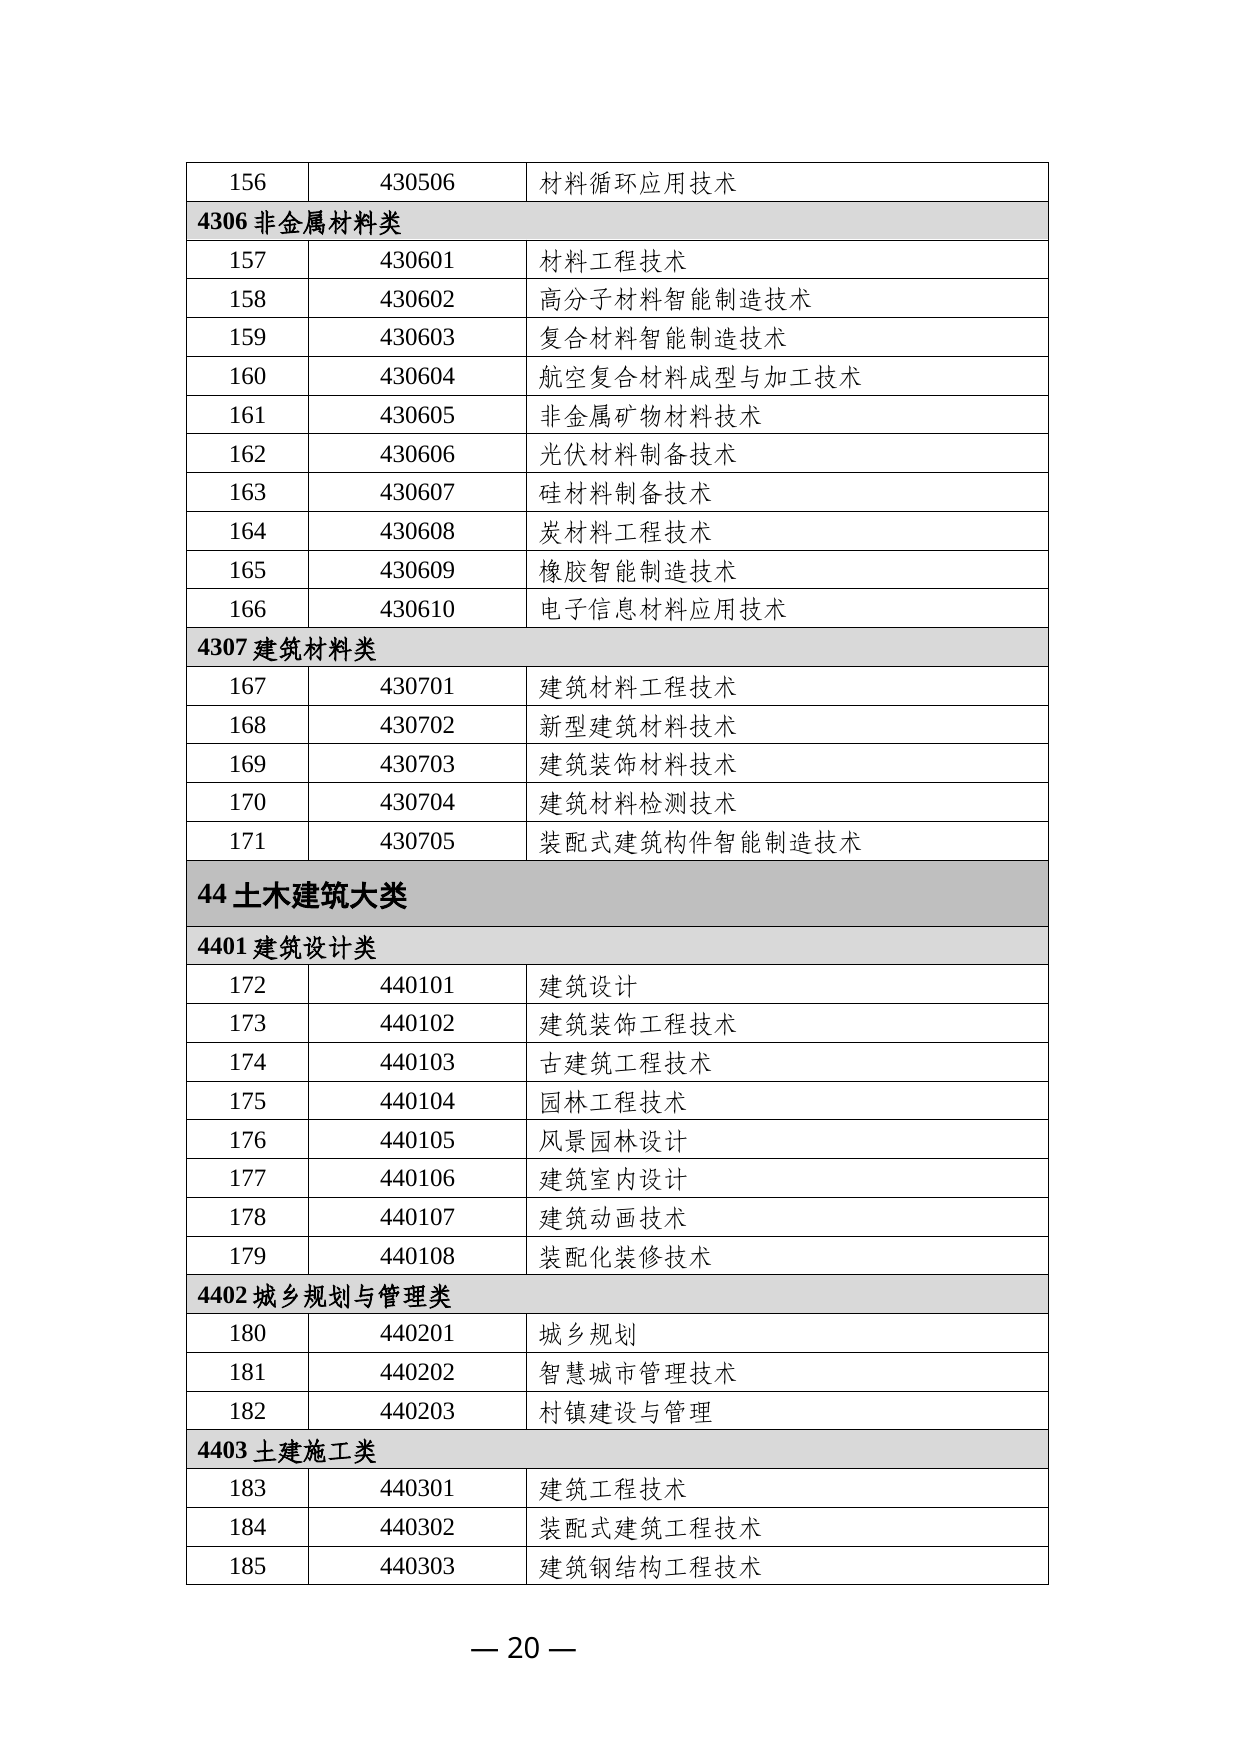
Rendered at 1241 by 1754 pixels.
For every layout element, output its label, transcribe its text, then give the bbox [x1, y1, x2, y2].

table_cell 177 [187, 1159, 308, 1197]
table_cell 航空复合材料成型与加工技术 [527, 357, 1048, 394]
table_cell 170 [187, 783, 308, 821]
table_cell 168 [187, 706, 308, 743]
table_cell 430604 [309, 357, 526, 394]
table_cell 430705 [309, 822, 526, 859]
table_cell 176 [187, 1120, 308, 1158]
table_cell 163 [187, 473, 308, 511]
table_cell 430602 [309, 279, 526, 317]
table_cell 电子信息材料应用技术 [527, 589, 1048, 627]
table_cell 167 [187, 667, 308, 704]
table_cell 4402城乡规划与管理类 [187, 1275, 1048, 1313]
table_cell 430607 [309, 473, 526, 511]
table_cell 复合材料智能制造技术 [527, 318, 1048, 356]
table_cell 183 [187, 1469, 308, 1507]
table_cell 古建筑工程技术 [527, 1043, 1048, 1081]
table_cell 440102 [309, 1004, 526, 1042]
table_cell 172 [187, 965, 308, 1003]
table_cell 440104 [309, 1082, 526, 1119]
table_cell 178 [187, 1198, 308, 1236]
table_cell 430605 [309, 396, 526, 433]
table_cell 材料循环应用技术 [527, 163, 1048, 201]
table_cell 181 [187, 1353, 308, 1391]
table_cell 建筑设计 [527, 965, 1048, 1003]
table_cell 156 [187, 163, 308, 201]
table_cell 173 [187, 1004, 308, 1042]
table_cell 430702 [309, 706, 526, 743]
table_cell 440108 [309, 1237, 526, 1274]
table_cell 4307建筑材料类 [187, 628, 1048, 666]
table_cell 440201 [309, 1314, 526, 1352]
table_cell 橡胶智能制造技术 [527, 551, 1048, 588]
table_cell 430609 [309, 551, 526, 588]
table_cell 装配式建筑构件智能制造技术 [527, 822, 1048, 859]
table_cell 440301 [309, 1469, 526, 1507]
table_cell 光伏材料制备技术 [527, 434, 1048, 472]
table_cell 硅材料制备技术 [527, 473, 1048, 511]
table_cell 179 [187, 1237, 308, 1274]
table_cell 166 [187, 589, 308, 627]
table_cell 174 [187, 1043, 308, 1081]
table_cell 430506 [309, 163, 526, 201]
table_cell 430601 [309, 241, 526, 278]
table_cell 440101 [309, 965, 526, 1003]
table_cell 非金属矿物材料技术 [527, 396, 1048, 433]
table_cell 440107 [309, 1198, 526, 1236]
table_cell 建筑室内设计 [527, 1159, 1048, 1197]
table_cell 180 [187, 1314, 308, 1352]
table_cell 村镇建设与管理 [527, 1392, 1048, 1429]
table_cell 风景园林设计 [527, 1120, 1048, 1158]
table_cell 440202 [309, 1353, 526, 1391]
table_cell 440203 [309, 1392, 526, 1429]
table_cell 182 [187, 1392, 308, 1429]
table_cell 169 [187, 744, 308, 782]
table_cell 185 [187, 1547, 308, 1584]
table_cell 430701 [309, 667, 526, 704]
table_cell 建筑材料检测技术 [527, 783, 1048, 821]
table_cell 430610 [309, 589, 526, 627]
table_cell 智慧城市管理技术 [527, 1353, 1048, 1391]
table_cell 高分子材料智能制造技术 [527, 279, 1048, 317]
table_cell 建筑钢结构工程技术 [527, 1547, 1048, 1584]
table_cell 4306非金属材料类 [187, 202, 1048, 239]
table_cell 新型建筑材料技术 [527, 706, 1048, 743]
table_cell 159 [187, 318, 308, 356]
table_cell 184 [187, 1508, 308, 1546]
table_cell 440103 [309, 1043, 526, 1081]
table_cell 44土木建筑大类 [187, 861, 1048, 926]
table_cell 165 [187, 551, 308, 588]
table_cell 430703 [309, 744, 526, 782]
table_cell 建筑装饰工程技术 [527, 1004, 1048, 1042]
table_cell 装配化装修技术 [527, 1237, 1048, 1274]
table_cell 160 [187, 357, 308, 394]
table_cell 162 [187, 434, 308, 472]
table_cell 440303 [309, 1547, 526, 1584]
table_cell 建筑材料工程技术 [527, 667, 1048, 704]
table_cell 440302 [309, 1508, 526, 1546]
table_cell 161 [187, 396, 308, 433]
table_cell 建筑动画技术 [527, 1198, 1048, 1236]
table_cell 430606 [309, 434, 526, 472]
table_cell 175 [187, 1082, 308, 1119]
table_cell 164 [187, 512, 308, 549]
table_cell 440106 [309, 1159, 526, 1197]
table_cell 4403土建施工类 [187, 1430, 1048, 1468]
table_cell 装配式建筑工程技术 [527, 1508, 1048, 1546]
table_cell 城乡规划 [527, 1314, 1048, 1352]
table_cell 158 [187, 279, 308, 317]
table_cell 材料工程技术 [527, 241, 1048, 278]
table_cell 440105 [309, 1120, 526, 1158]
table_cell 157 [187, 241, 308, 278]
table_cell 430608 [309, 512, 526, 549]
table_cell 园林工程技术 [527, 1082, 1048, 1119]
table_cell 4401建筑设计类 [187, 927, 1048, 964]
table_cell 171 [187, 822, 308, 859]
table_cell 430704 [309, 783, 526, 821]
table_cell 430603 [309, 318, 526, 356]
table_cell 建筑工程技术 [527, 1469, 1048, 1507]
table_cell 建筑装饰材料技术 [527, 744, 1048, 782]
table_cell 炭材料工程技术 [527, 512, 1048, 549]
